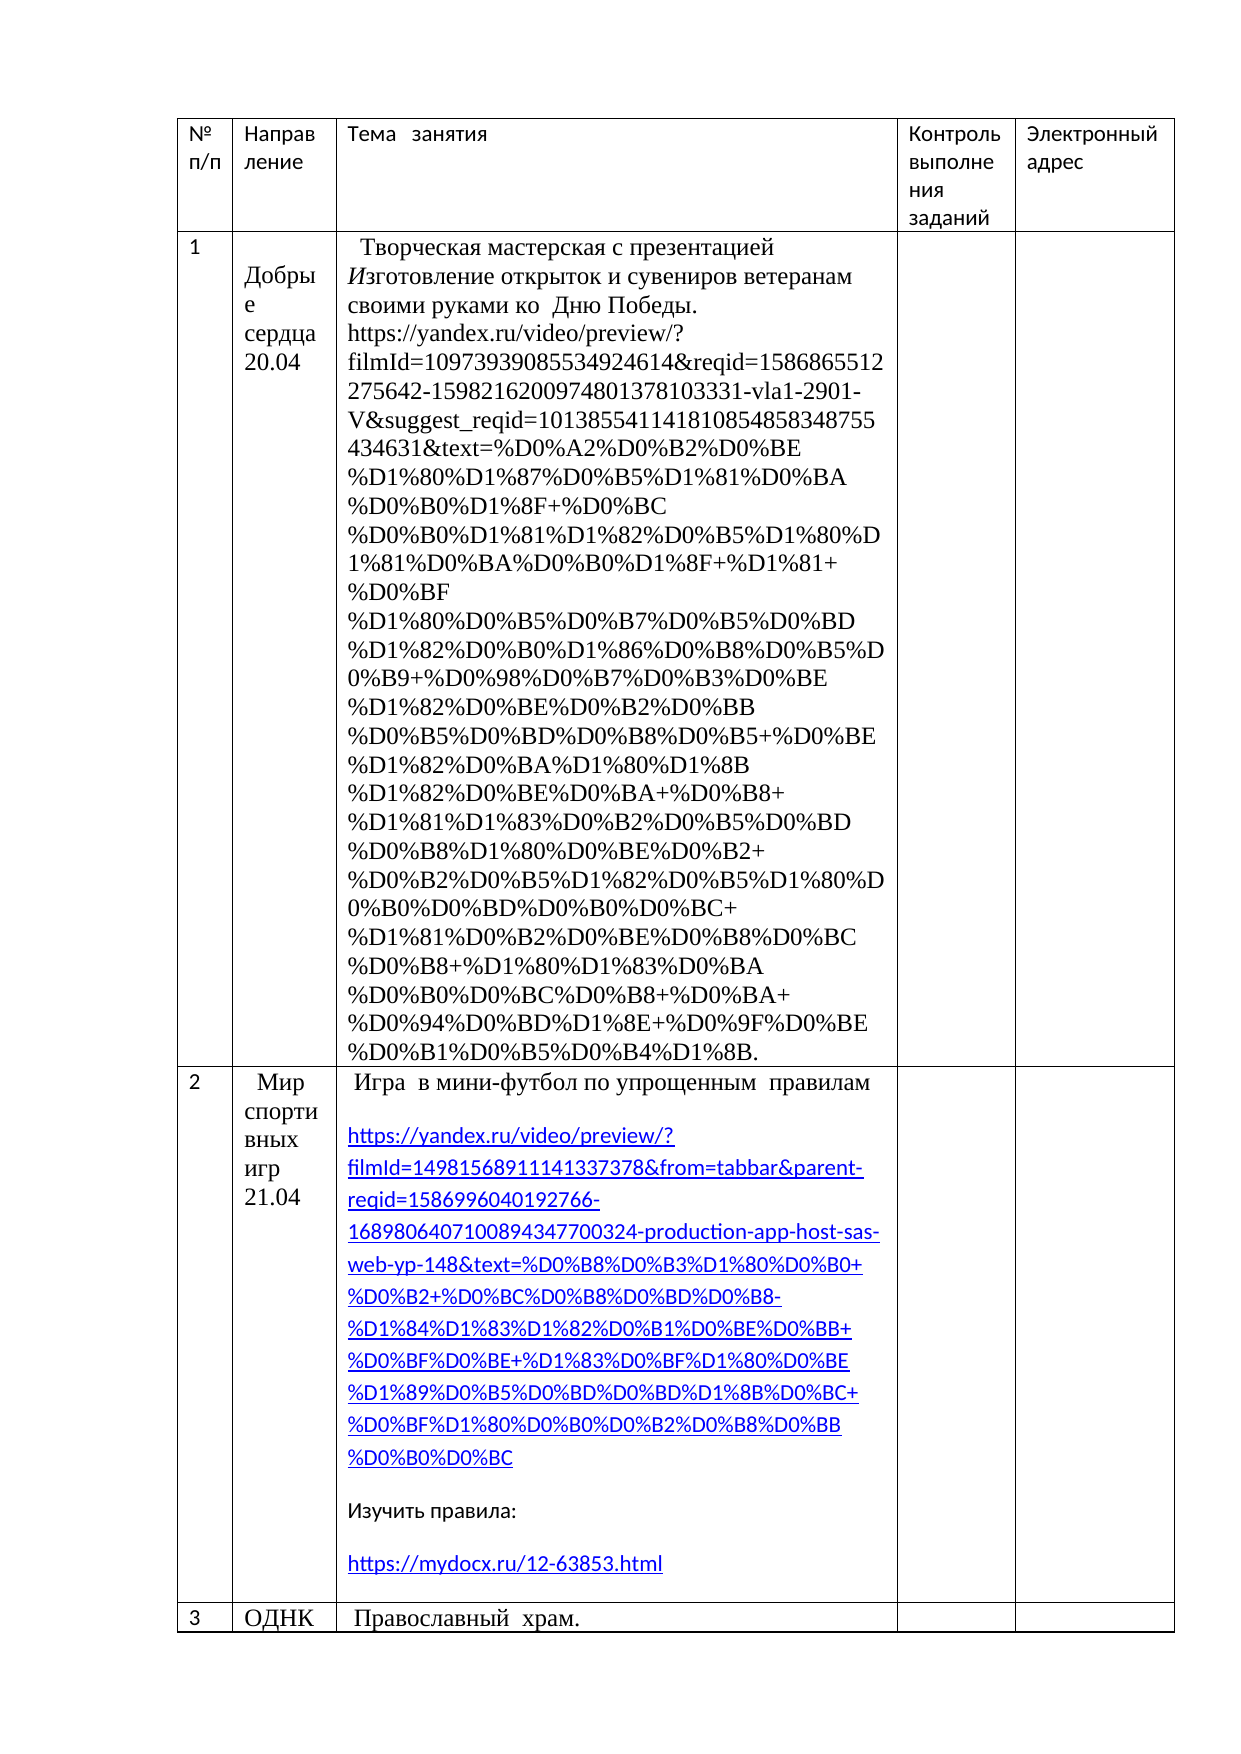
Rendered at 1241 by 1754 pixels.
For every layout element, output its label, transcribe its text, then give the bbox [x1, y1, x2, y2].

table_header № п/п [178, 119, 232, 231]
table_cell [337, 1603, 897, 1631]
table_header Электронный адрес [1016, 119, 1174, 231]
table_cell 1 [178, 232, 232, 1066]
table_cell [898, 232, 1015, 1066]
table_cell Мир спортивных игр 21.04 [233, 1067, 336, 1602]
table_cell [1016, 232, 1174, 1066]
table_cell 2 [178, 1067, 232, 1602]
table_header Тема занятия [337, 119, 897, 231]
table_cell 3 [178, 1603, 232, 1631]
table_cell Игра в мини-футбол по упрощенным правилам https://yandex.ru/video/preview/?filmId=14981568911141337378&from=tabbar&parent-reqid=1586996040192766-1689806407100894347700324-production-app-host-sas-web-yp-148&text=%D0%B8%D0%B3%D1%80%D0%B0+%D0%B2+%D0%BC%D0%B8%D0%BD%D0%B8-%D1%84%D1%83%D1%82%D0%B1%D0%BE%D0%BB+%D0%BF%D0%BE+%D1%83%D0%BF%D1%80%D0%BE%D1%89%D0%B5%D0%BD%D0%BD%D1%8B%D0%BC+%D0%BF%D1%80%D0%B0%D0%B2%D0%B8%D0%BB%D0%B0%D0%BC Изучить правила: https://mydocx.ru/12-63853.html [337, 1067, 897, 1602]
table_cell [898, 1603, 1015, 1631]
table_cell [1016, 1603, 1174, 1631]
table_header Направление [233, 119, 336, 231]
table_cell Добрые сердца 20.04 [233, 232, 336, 1066]
table_cell Творческая мастерская с презентацией Изготовление открыток и сувениров ветеранам своими руками ко Дню Победы. https://yandex.ru/video/preview/?filmId=10973939085534924614&reqid=1586865512275642-1598216200974801378103331-vla1-2901-V&suggest_reqid=101385541141810854858348755434631&text=%D0%A2%D0%B2%D0%BE%D1%80%D1%87%D0%B5%D1%81%D0%BA%D0%B0%D1%8F+%D0%BC%D0%B0%D1%81%D1%82%D0%B5%D1%80%D1%81%D0%BA%D0%B0%D1%8F+%D1%81+%D0%BF%D1%80%D0%B5%D0%B7%D0%B5%D0%BD%D1%82%D0%B0%D1%86%D0%B8%D0%B5%D0%B9+%D0%98%D0%B7%D0%B3%D0%BE%D1%82%D0%BE%D0%B2%D0%BB%D0%B5%D0%BD%D0%B8%D0%B5+%D0%BE%D1%82%D0%BA%D1%80%D1%8B%D1%82%D0%BE%D0%BA+%D0%B8+%D1%81%D1%83%D0%B2%D0%B5%D0%BD%D0%B8%D1%80%D0%BE%D0%B2+%D0%B2%D0%B5%D1%82%D0%B5%D1%80%D0%B0%D0%BD%D0%B0%D0%BC+%D1%81%D0%B2%D0%BE%D0%B8%D0%BC%D0%B8+%D1%80%D1%83%D0%BA%D0%B0%D0%BC%D0%B8+%D0%BA+%D0%94%D0%BD%D1%8E+%D0%9F%D0%BE%D0%B1%D0%B5%D0%B4%D1%8B. [337, 232, 897, 1066]
table_cell [898, 1067, 1015, 1602]
table_cell ОДНКНР 22.04 [233, 1603, 336, 1631]
table_cell [1016, 1067, 1174, 1602]
table_header Контроль выполнения заданий [898, 119, 1015, 231]
